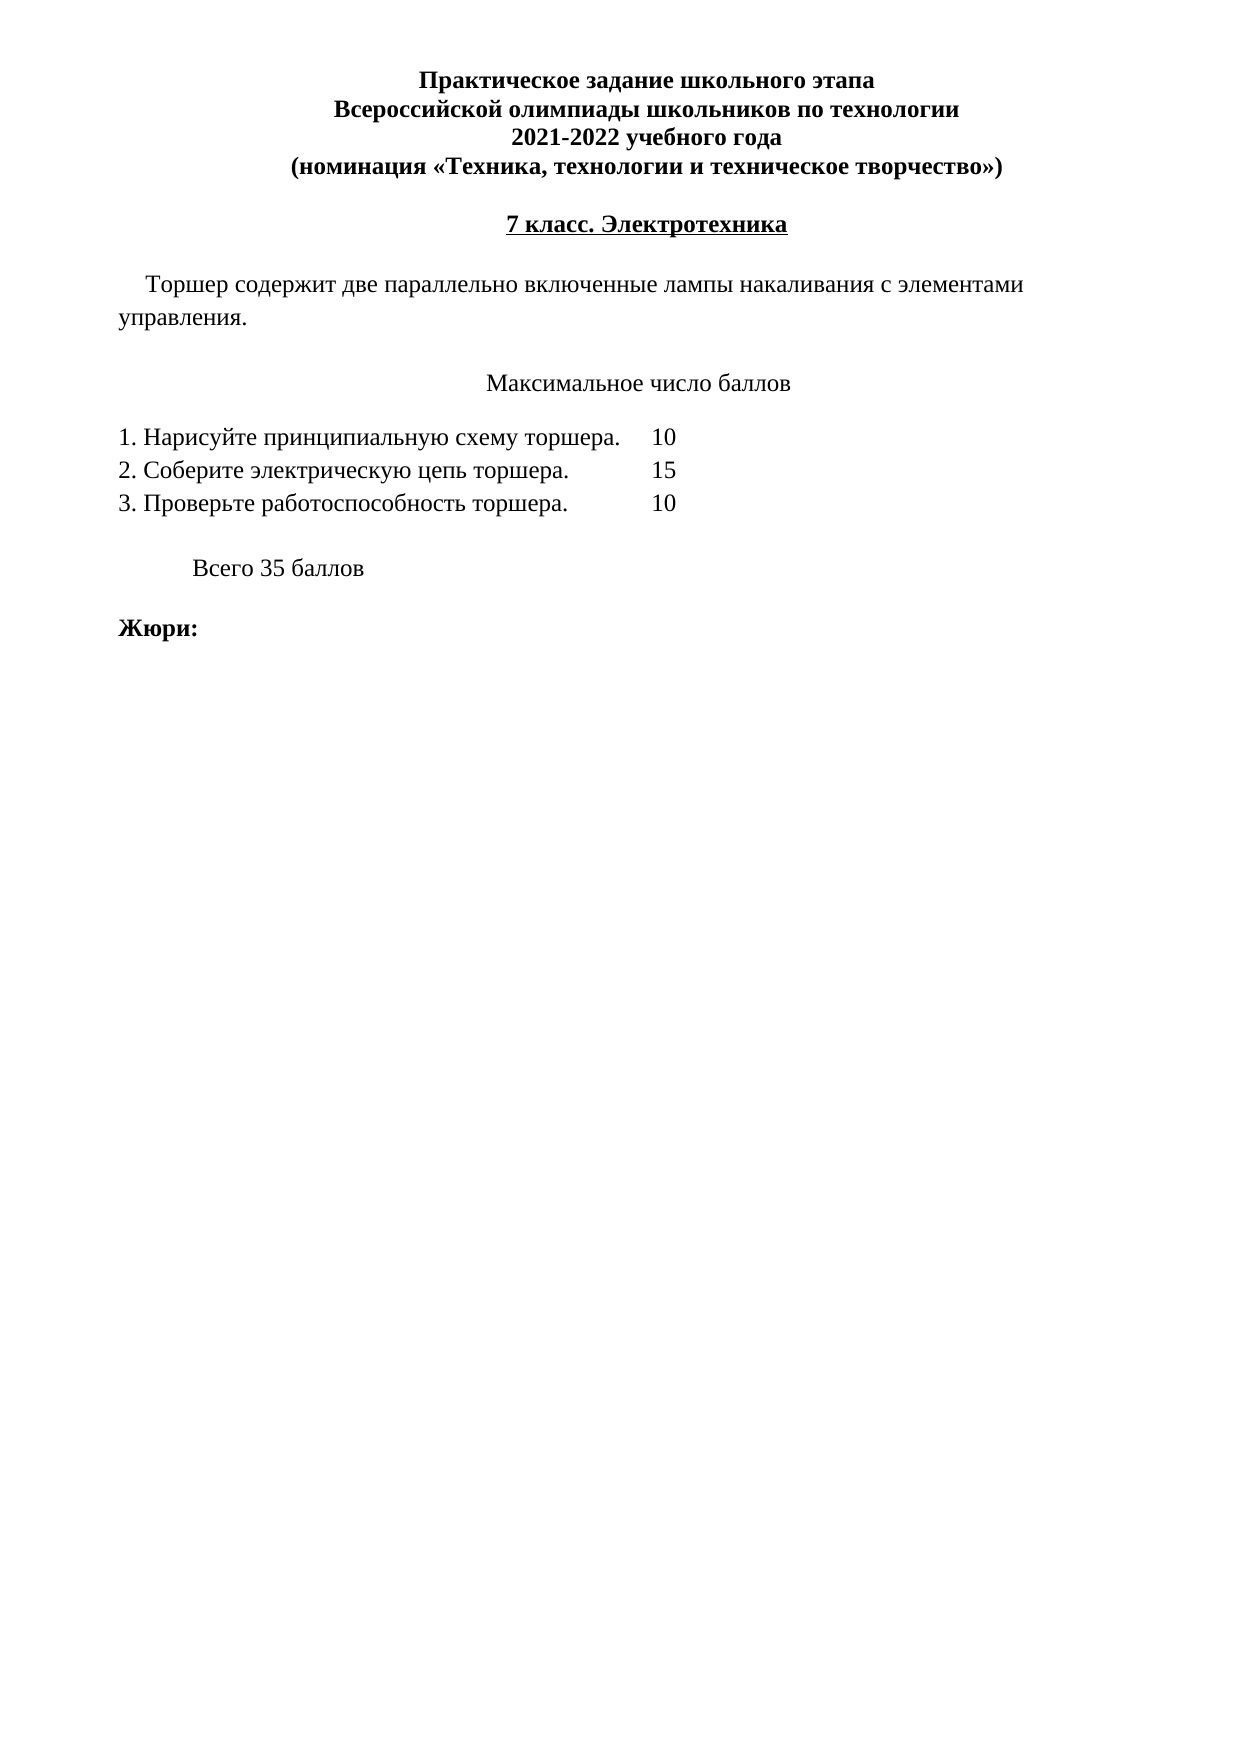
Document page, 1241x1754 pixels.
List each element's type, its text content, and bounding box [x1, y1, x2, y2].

list Всего 35 баллов [192, 553, 1175, 581]
text 2021-2022 учебного года [118, 122, 1175, 151]
text Всероссийской олимпиады школьников по технологии [118, 94, 1175, 122]
text 1. Нарисуйте принципиальную схему торшера. 10 [118, 422, 1158, 451]
text Торшер содержит две параллельно включенные лампы накаливания с элементами управления. [118, 269, 1096, 331]
text Максимальное число баллов [118, 368, 1158, 397]
text Жюри: [118, 613, 1175, 642]
text (номинация «Техника, технологии и техническое творчество») [118, 151, 1175, 180]
text 2. Соберите электрическую цепь торшера. 15 [118, 455, 1175, 484]
text 7 класс. Электротехника [118, 209, 1175, 237]
text 3. Проверьте работоспособность торшера. 10 [118, 488, 1175, 517]
text Практическое задание школьного этапа [118, 65, 1175, 94]
